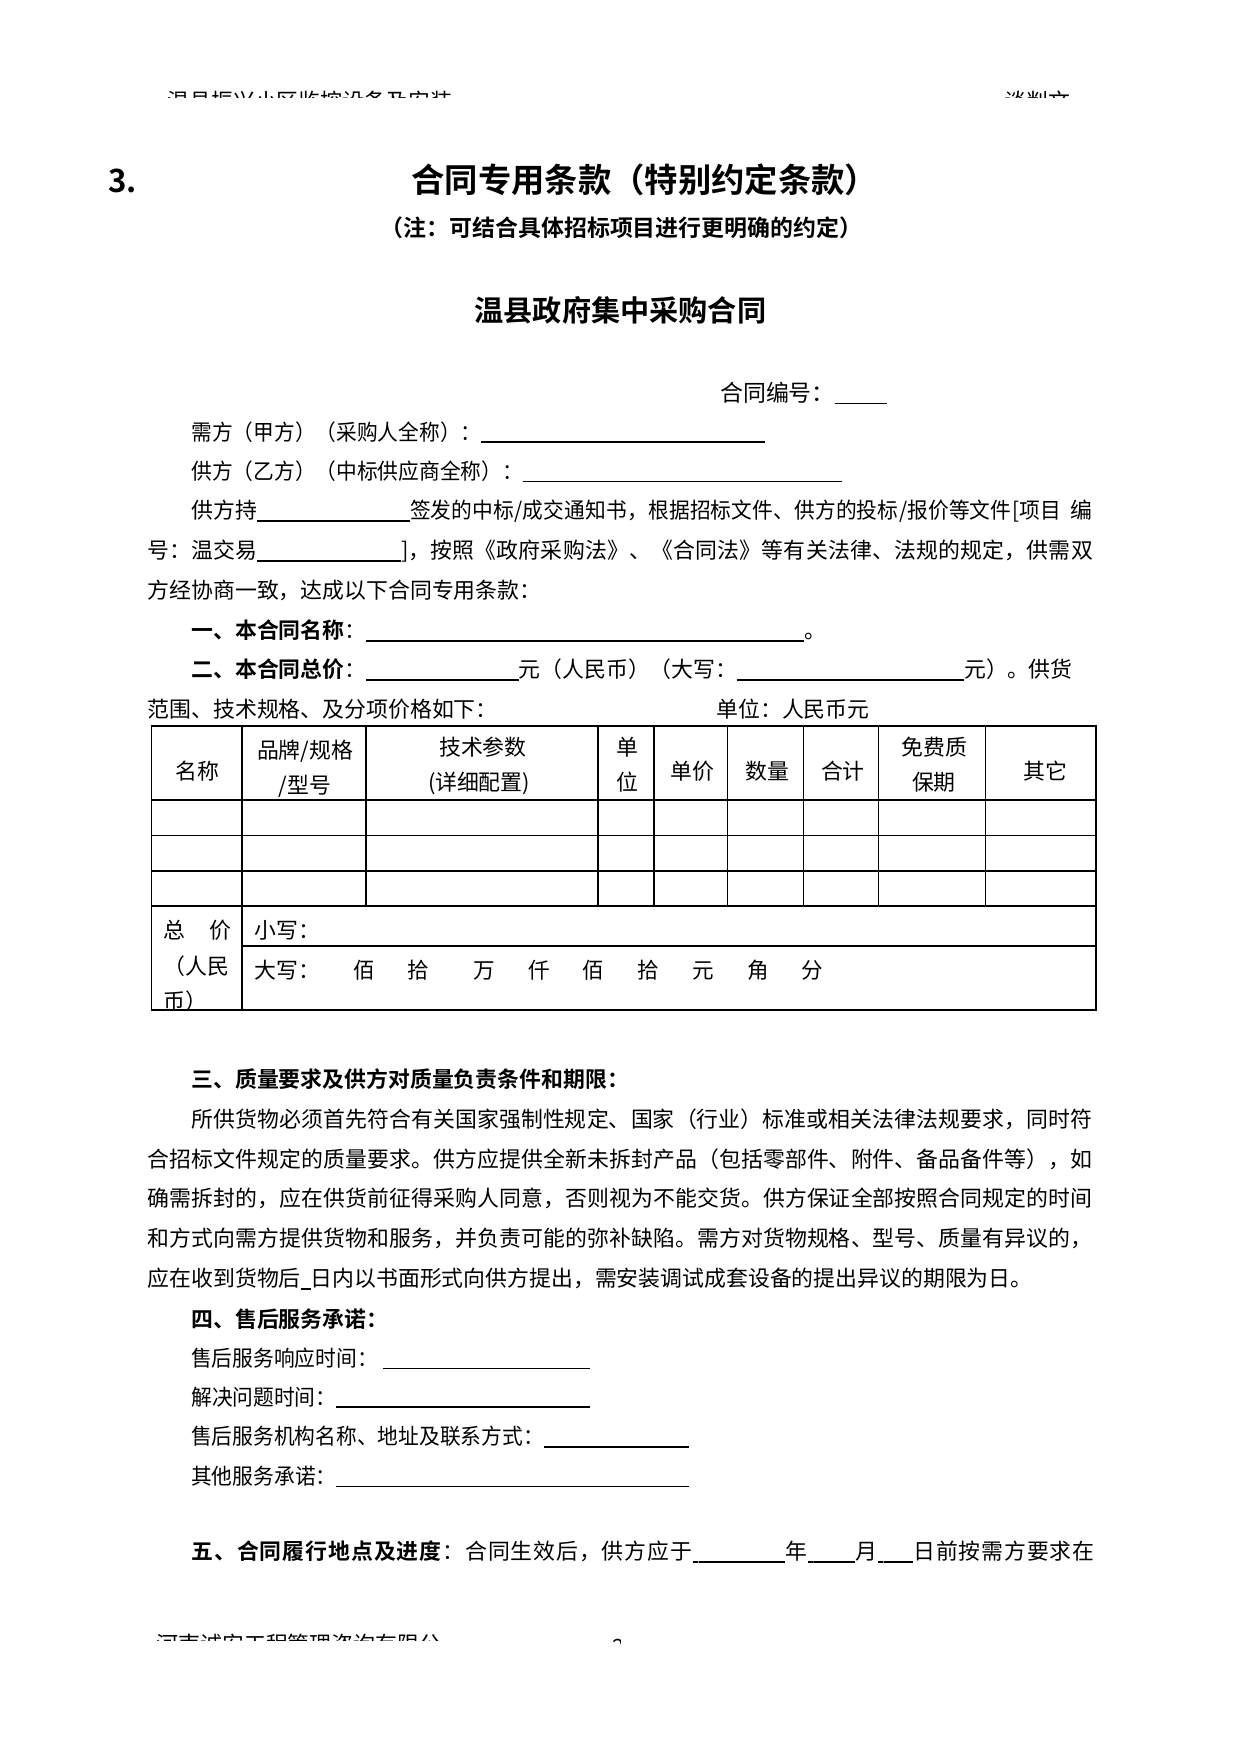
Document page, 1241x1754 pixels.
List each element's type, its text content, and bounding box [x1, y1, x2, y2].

text 二、本合同总价： 元（人民币）（大写： 元）。供货范围、技术规格、及分项价格如下： 单位：人民币元 [147, 652, 1094, 723]
text 一、本合同名称： 。 [191, 613, 1136, 645]
subtitle 合同编号： [675, 375, 1136, 408]
text 解决问题时间： [191, 1380, 1136, 1411]
text 需方（甲方）（采购人全称）： [191, 415, 1136, 446]
text 售后服务机构名称、地址及联系方式： 其他服务承诺： [191, 1419, 689, 1491]
text 供方持 签发的中标/成交通知书，根据招标文件、供方的投标/报价等文件[项目 编号：温交易 ]，按照《政府采购法》、《合同法》等有关法律、法规的规定，供需双方经协商一致，达成以下合同专用条款： [147, 493, 1093, 604]
subtitle 温县政府集中采购合同 [108, 288, 1132, 330]
text 所供货物必须首先符合有关国家强制性规定、国家（行业）标准或相关法律法规要求，同时符合招标文件规定的质量要求。供方应提供全新未拆封产品（包括零部件、附件、备品备件等），如确需拆封的，应在供货前征得采购人同意，否则视为不能交货。供方保证全部按照合同规定的时间和方式向需方提供货物和服务，并负责可能的弥补缺陷。需方对货物规格、型号、质量有异议的， 应在收到货物后 日内以书面形式向供方提出，需安装调试成套设备的提出异议的期限为日。 [147, 1102, 1093, 1293]
subtitle 四、售后服务承诺： [191, 1302, 1136, 1333]
subtitle 三、质量要求及供方对质量负责条件和期限： [191, 1062, 1136, 1094]
text 售后服务响应时间： [191, 1341, 1136, 1373]
subtitle 合同专用条款（特别约定条款） [108, 154, 1132, 202]
text 五、合同履行地点及进度：合同生效后，供方应于 年 月 日前按需方要求在 [191, 1534, 1136, 1566]
subtitle （注：可结合具体招标项目进行更明确的约定） [108, 209, 1134, 243]
text 供方（乙方）（中标供应商全称）： [191, 454, 1136, 486]
